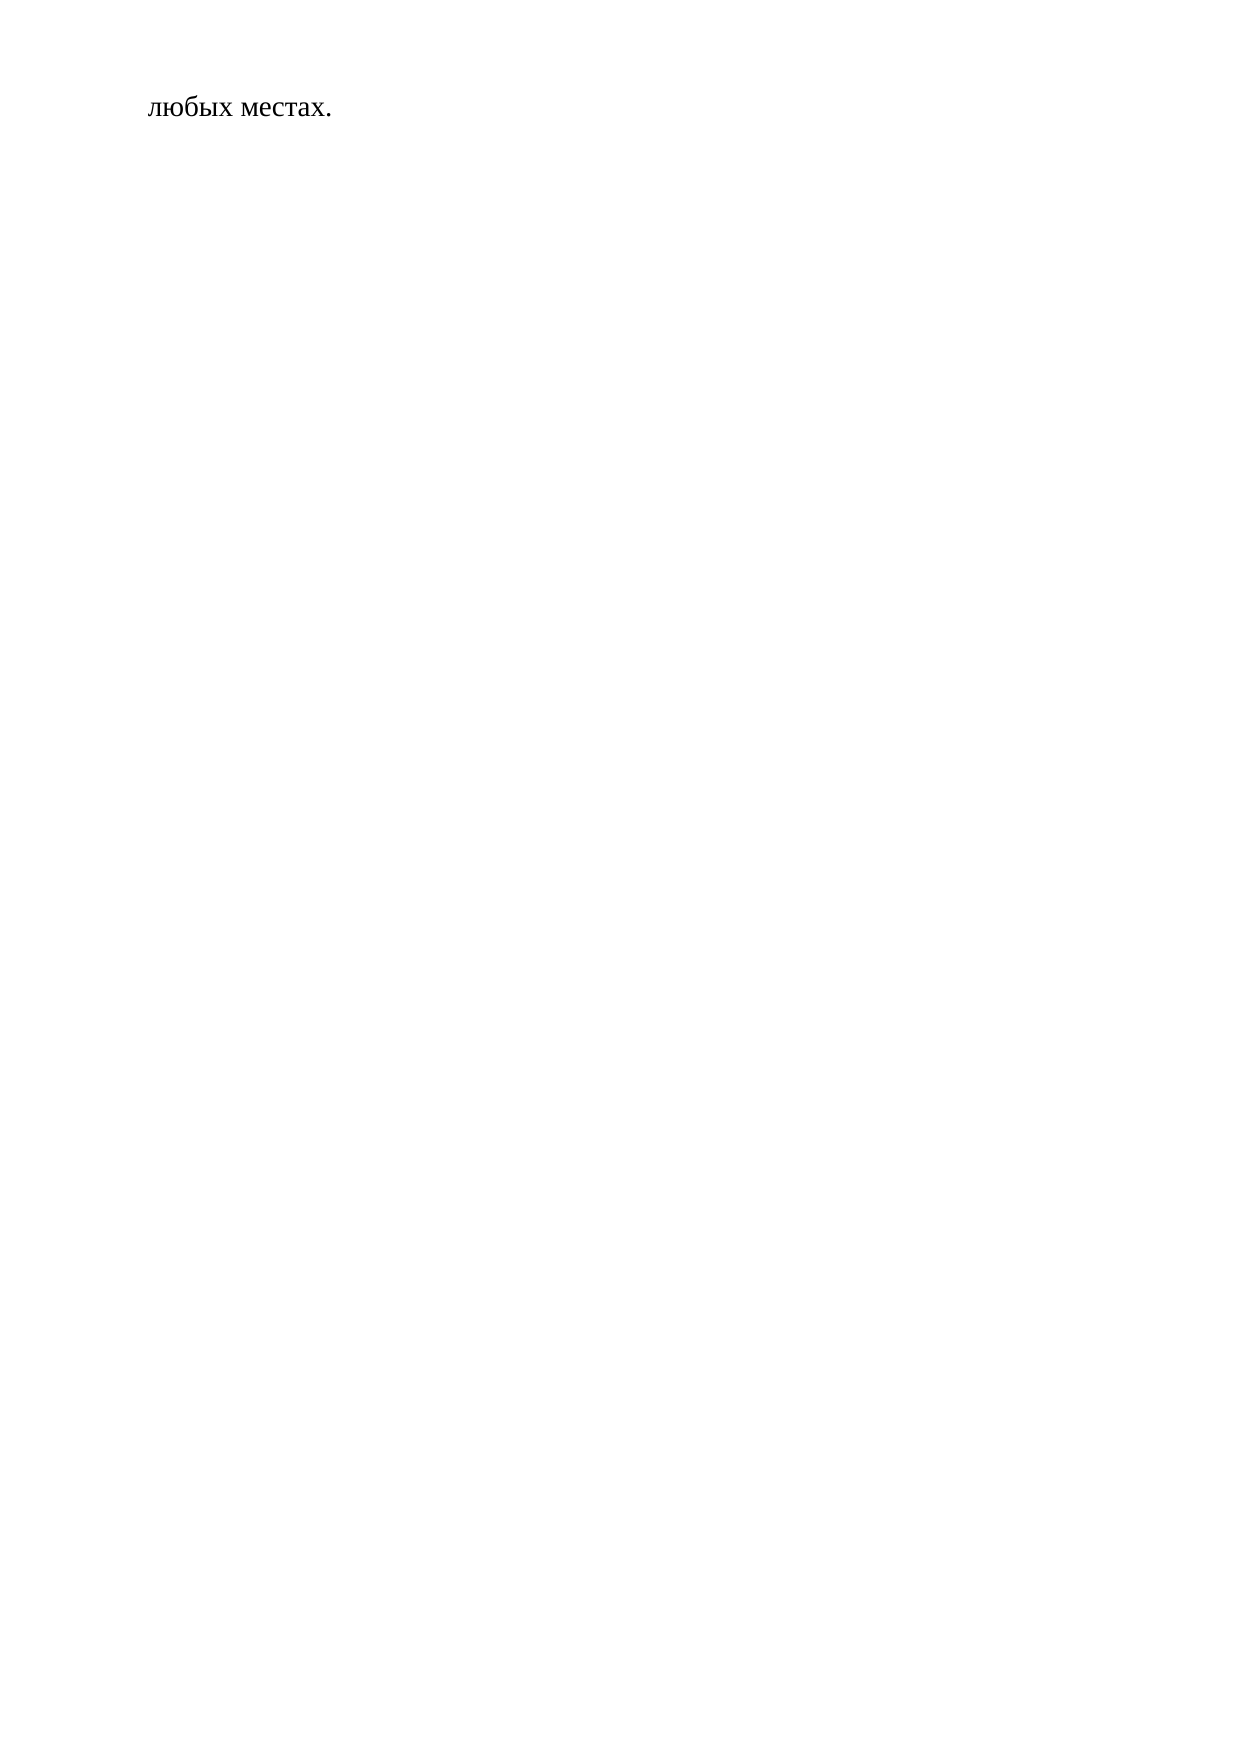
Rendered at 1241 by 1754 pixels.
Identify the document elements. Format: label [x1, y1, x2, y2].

text [148, 89, 1152, 122]
